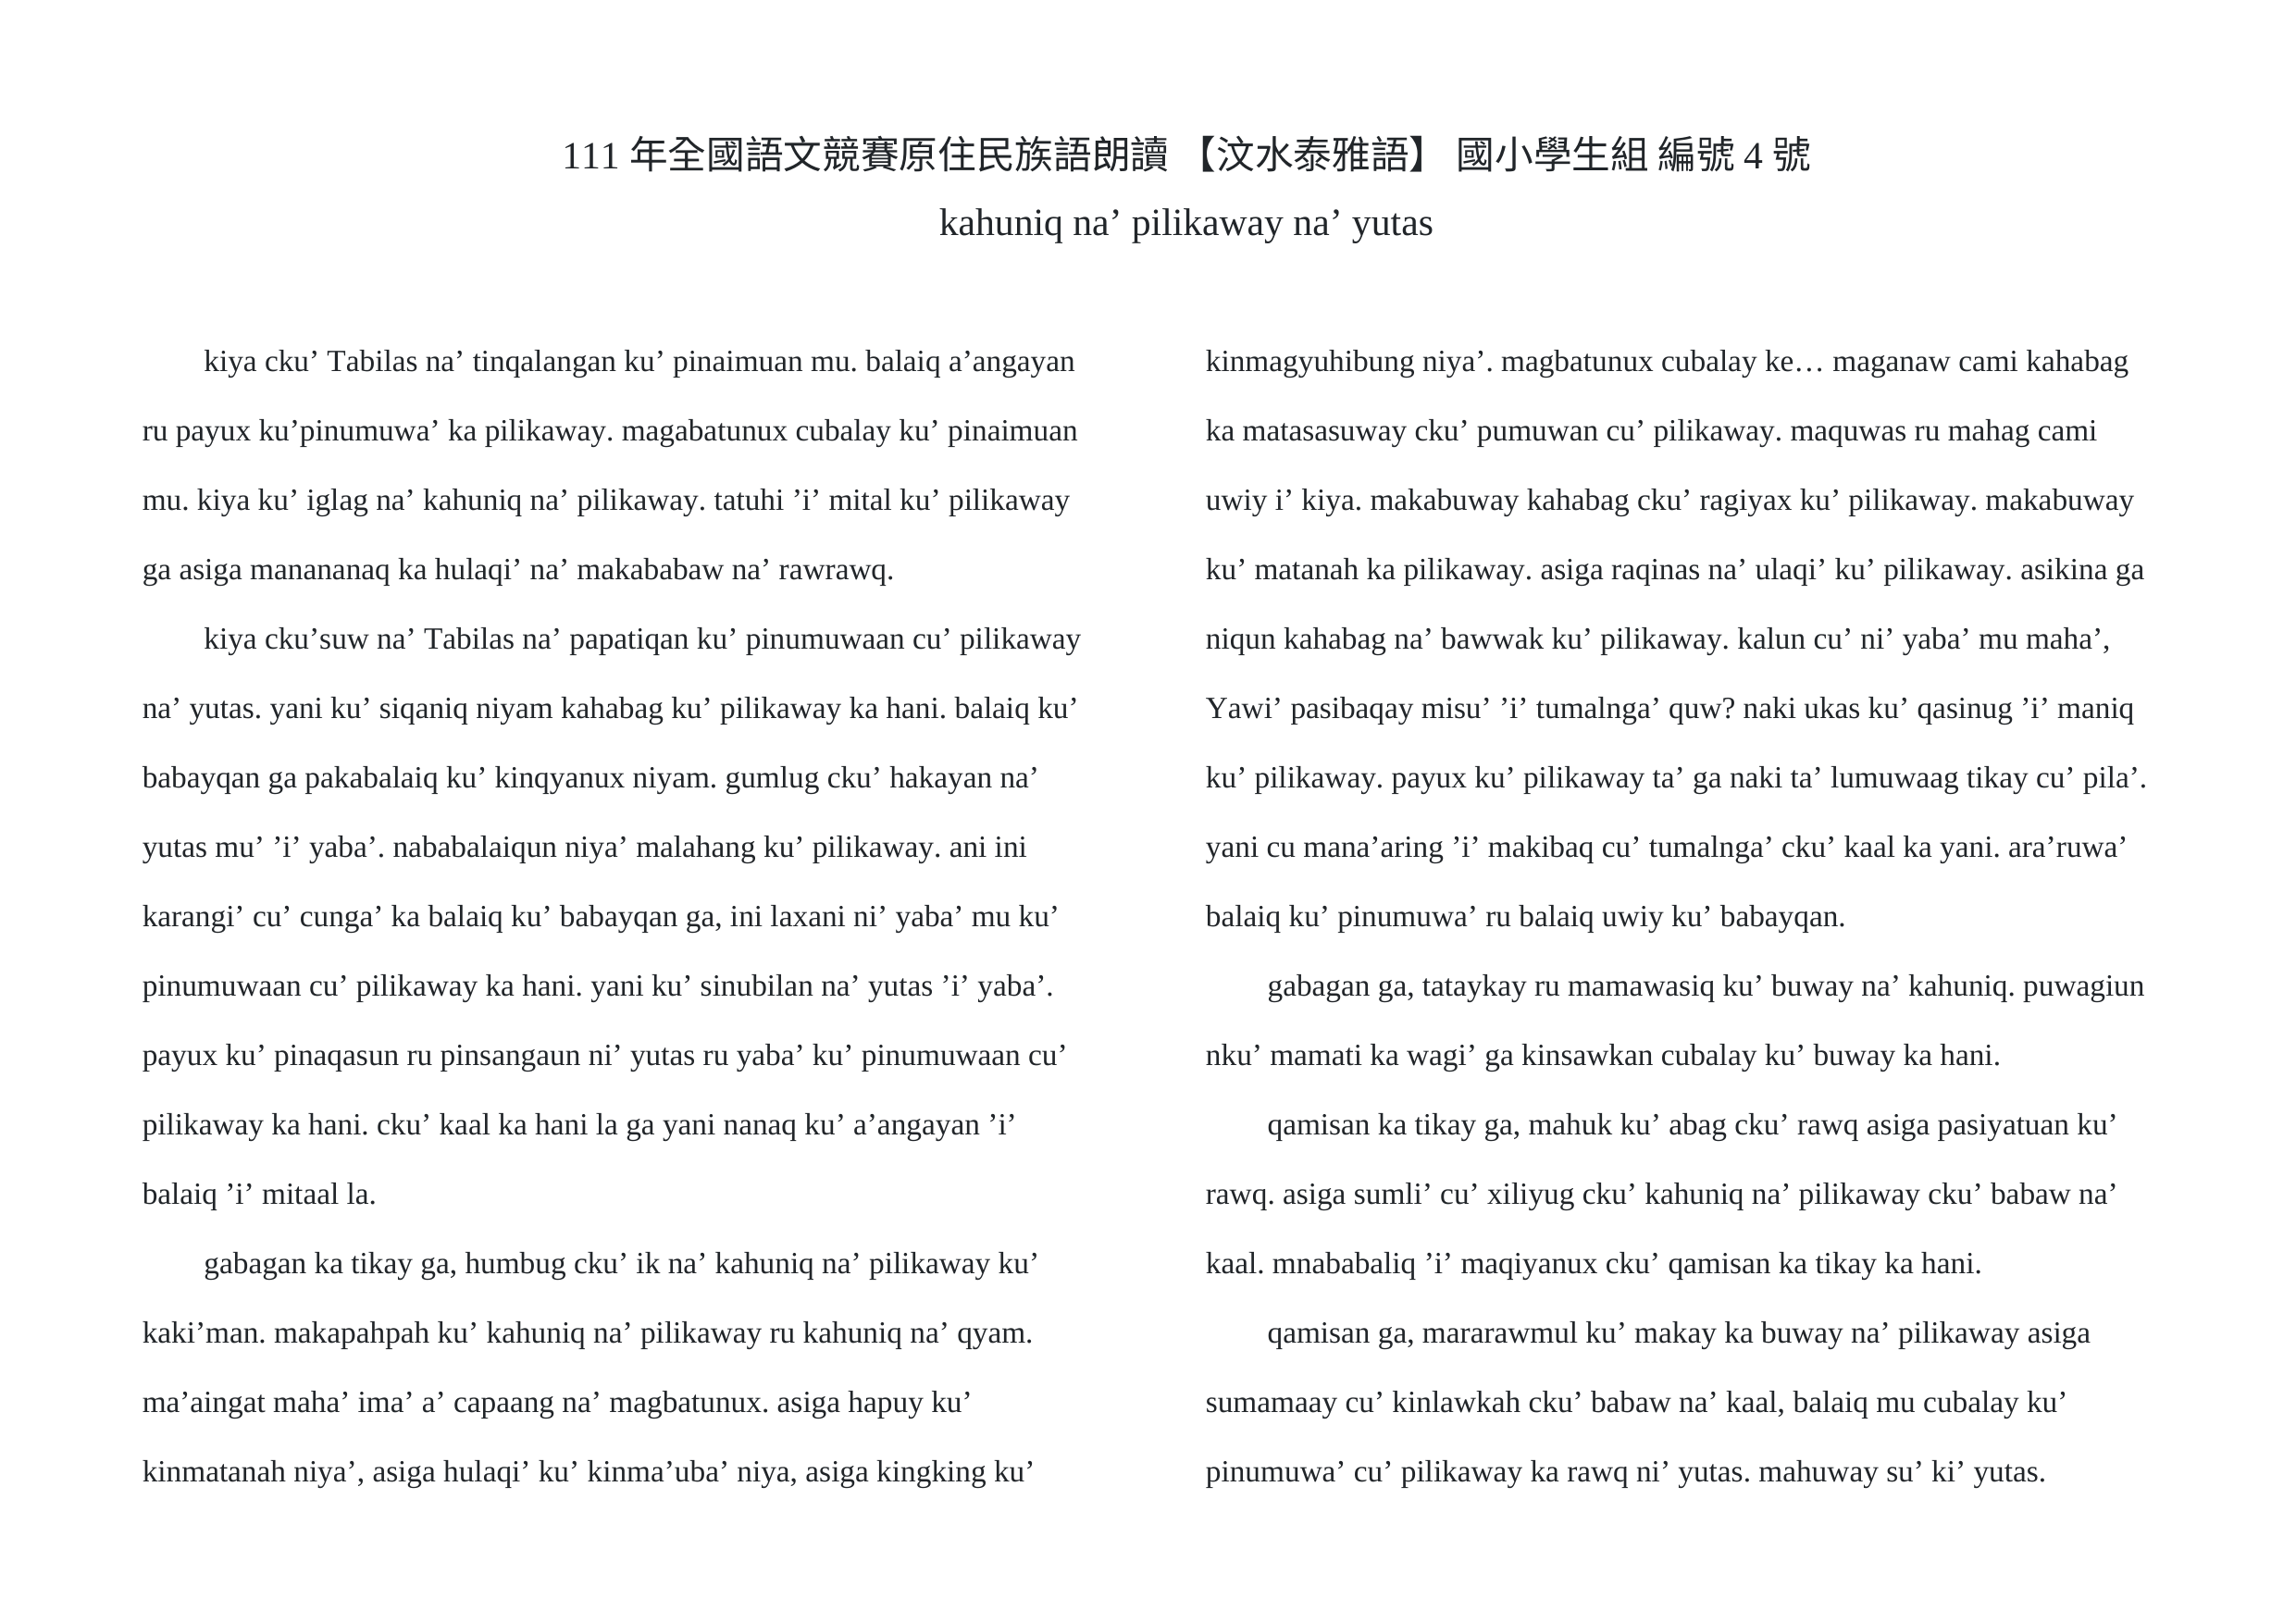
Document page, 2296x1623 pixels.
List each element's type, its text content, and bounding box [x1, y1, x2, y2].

text qamisan ka tikay ga, mahuk ku’ abag cku’ rawq asiga pasiyatuan ku’ rawq. asiga sumli’ cu’ xiliyug cku’ kahuniq na’ pilikaway cku’ babaw na’ kaal. mnababaliq ’i’ maqiyanux cku’ qamisan ka tikay ka hani. [1206, 1089, 2153, 1297]
text kiya cku’ Tabilas na’ tinqalangan ku’ pinaimuan mu. balaiq a’angayan ru payux ku’pinumuwa’ ka pilikaway. magabatunux cubalay ku’ pinaimuan mu. kiya ku’ iglag na’ kahuniq na’ pilikaway. tatuhi ’i’ mital ku’ pilikaway ga asiga manananaq ka hulaqi’ na’ makababaw na’ rawrawq. [142, 326, 1090, 603]
text gabagan ka tikay ga, humbug cku’ ik na’ kahuniq na’ pilikaway ku’ kaki’man. makapahpah ku’ kahuniq na’ pilikaway ru kahuniq na’ qyam. ma’aingat maha’ ima’ a’ capaang na’ magbatunux. asiga hapuy ku’ kinmatanah niya’, asiga hulaqi’ ku’ kinma’uba’ niya, asiga kingking ku’ kinmagyuhibung niya’. magbatunux cubalay ke… maganaw cami kahabag ka matasasuway cku’ pumuwan cu’ pilikaway. maquwas ru mahag cami uwiy i’ kiya. makabuway kahabag cku’ ragiyax ku’ pilikaway. makabuway ku’ matanah ka pilikaway. asiga raqinas na’ ulaqi’ ku’ pilikaway. asikina ga niqun kahabag na’ bawwak ku’ pilikaway. kalun cu’ ni’ yaba’ mu maha’, Yawi’ pasibaqay misu’ ’i’ tumalnga’ quw? naki ukas ku’ qasinug ’i’ maniq ku’ pilikaway. payux ku’ pilikaway ta’ ga naki ta’ lumuwaag tikay cu’ pila’. yani cu mana’aring ’i’ makibaq cu’ tumalnga’ cku’ kaal ka yani. ara’ruwa’ balaiq ku’ pinumuwa’ ru balaiq uwiy ku’ babayqan. [1206, 326, 2153, 950]
text qamisan ga, mararawmul ku’ makay ka buway na’ pilikaway asiga sumamaay cu’ kinlawkah cku’ babaw na’ kaal, balaiq mu cubalay ku’ pinumuwa’ cu’ pilikaway ka rawq ni’ yutas. mahuway su’ ki’ yutas. [1206, 1297, 2153, 1505]
text 111 年全國語文競賽原住民族語朗讀 【汶水泰雅語】 國小學生組 編號 4 號 [142, 118, 2153, 187]
text kiya cku’suw na’ Tabilas na’ papatiqan ku’ pinumuwaan cu’ pilikaway na’ yutas. yani ku’ siqaniq niyam kahabag ku’ pilikaway ka hani. balaiq ku’ babayqan ga pakabalaiq ku’ kinqyanux niyam. gumlug cku’ hakayan na’ yutas mu’ ’i’ yaba’. nababalaiqun niya’ malahang ku’ pilikaway. ani ini karangi’ cu’ cunga’ ka balaiq ku’ babayqan ga, ini laxani ni’ yaba’ mu ku’ pinumuwaan cu’ pilikaway ka hani. yani ku’ sinubilan na’ yutas ’i’ yaba’. payux ku’ pinaqasun ru pinsangaun ni’ yutas ru yaba’ ku’ pinumuwaan cu’ pilikaway ka hani. cku’ kaal ka hani la ga yani nanaq ku’ a’angayan ’i’ balaiq ’i’ mitaal la. [142, 603, 1090, 1228]
text kahuniq na’ pilikaway na’ yutas [142, 187, 2153, 256]
text gabagan ga, tataykay ru mamawasiq ku’ buway na’ kahuniq. puwagiun nku’ mamati ka wagi’ ga kinsawkan cubalay ku’ buway ka hani. [1206, 950, 2153, 1089]
text gabagan ka tikay ga, humbug cku’ ik na’ kahuniq na’ pilikaway ku’ kaki’man. makapahpah ku’ kahuniq na’ pilikaway ru kahuniq na’ qyam. ma’aingat maha’ ima’ a’ capaang na’ magbatunux. asiga hapuy ku’ kinmatanah niya’, asiga hulaqi’ ku’ kinma’uba’ niya, asiga kingking ku’ kinmagyuhibung niya’. magbatunux cubalay ke… maganaw cami kahabag ka matasasuway cku’ pumuwan cu’ pilikaway. maquwas ru mahag cami uwiy i’ kiya. makabuway kahabag cku’ ragiyax ku’ pilikaway. makabuway ku’ matanah ka pilikaway. asiga raqinas na’ ulaqi’ ku’ pilikaway. asikina ga niqun kahabag na’ bawwak ku’ pilikaway. kalun cu’ ni’ yaba’ mu maha’, Yawi’ pasibaqay misu’ ’i’ tumalnga’ quw? naki ukas ku’ qasinug ’i’ maniq ku’ pilikaway. payux ku’ pilikaway ta’ ga naki ta’ lumuwaag tikay cu’ pila’. yani cu mana’aring ’i’ makibaq cu’ tumalnga’ cku’ kaal ka yani. ara’ruwa’ balaiq ku’ pinumuwa’ ru balaiq uwiy ku’ babayqan. [142, 1228, 1090, 1505]
